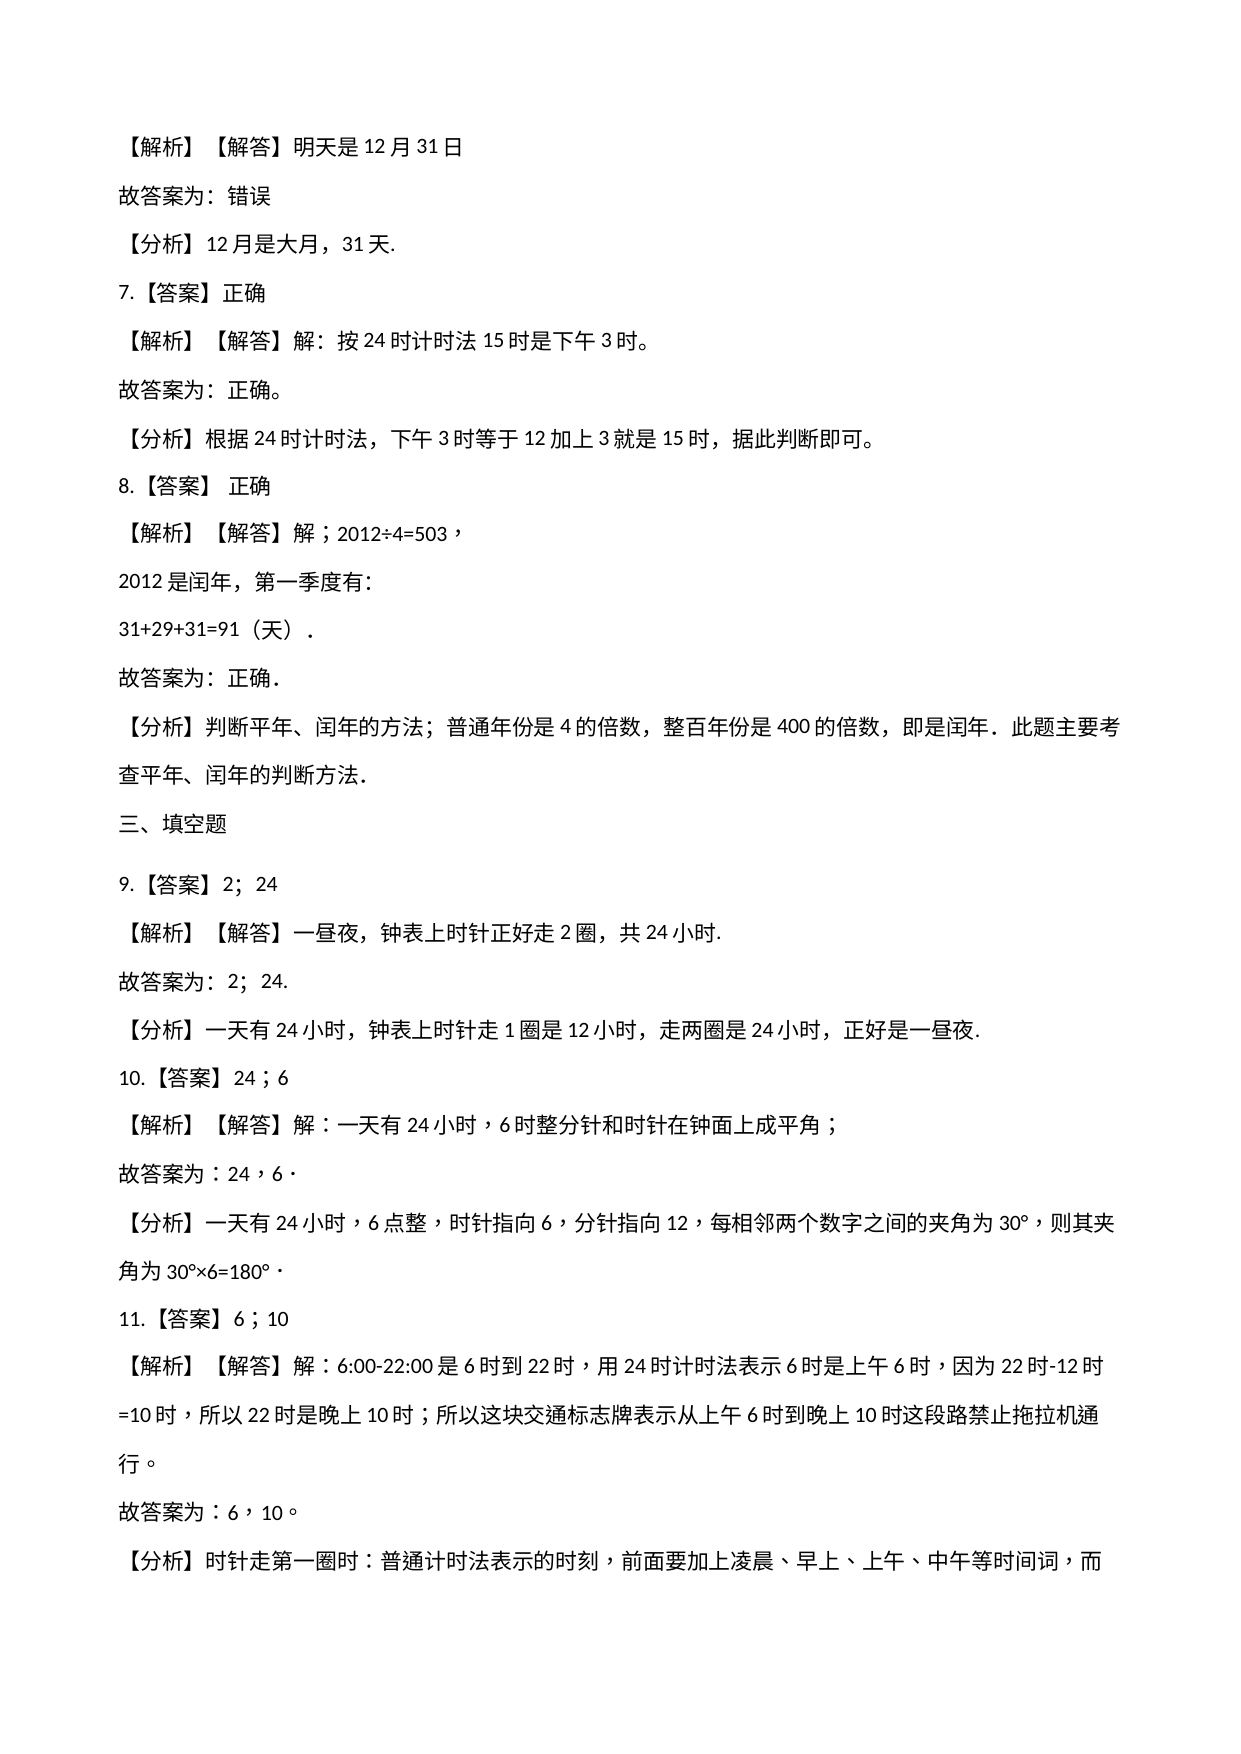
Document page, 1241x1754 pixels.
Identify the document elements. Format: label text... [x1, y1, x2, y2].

text 【分析】判断平年、闰年的方法；普通年份是4的倍数，整百年份是400的倍数，即是闰年．此题主要考查平年、闰年的判断方法． [118, 709, 1122, 791]
text 三、填空题 [118, 806, 1122, 839]
text 10.【答案】24；6 [118, 1061, 1122, 1094]
text 【解析】【解答】明天是12月31日 故答案为：错误 【分析】12月是大月，31天. [118, 129, 1122, 259]
text 2012是闰年，第一季度有： [118, 564, 1122, 597]
text 7.【答案】正确 [118, 275, 1122, 308]
text 【解析】【解答】解：按24时计时法 15时是下午3时。 故答案为：正确。 【分析】根据24时计时法，下午3时等于12加上3就是15时，据此判断即可。 [118, 324, 1122, 454]
text 【解析】【解答】一昼夜，钟表上时针正好走2圈，共24小时. 故答案为：2；24. 【分析】一天有24小时，钟表上时针走1圈是12小时，走两圈是24小时，正好是一昼夜. [118, 916, 1122, 1046]
text 8.【答案】 正确 [118, 469, 1122, 502]
text 故答案为：正确． [118, 661, 1122, 693]
text 31+29+31=91（天）． [118, 613, 1122, 645]
text 【解析】【解答】解：一天有24小时，6时整分针和时针在钟面上成平角； 故答案为：24，6． 【分析】一天有24小时，6点整，时针指向6，分针指向12，每相邻两个数字之间的夹角为30°，则其夹角为30°×6=180°． [118, 1109, 1122, 1287]
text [118, 1350, 1122, 1577]
text 9.【答案】2；24 [118, 867, 1122, 900]
text 11.【答案】6；10 [118, 1302, 1122, 1335]
text 【解析】【解答】解；2012÷4=503， [118, 517, 1122, 549]
